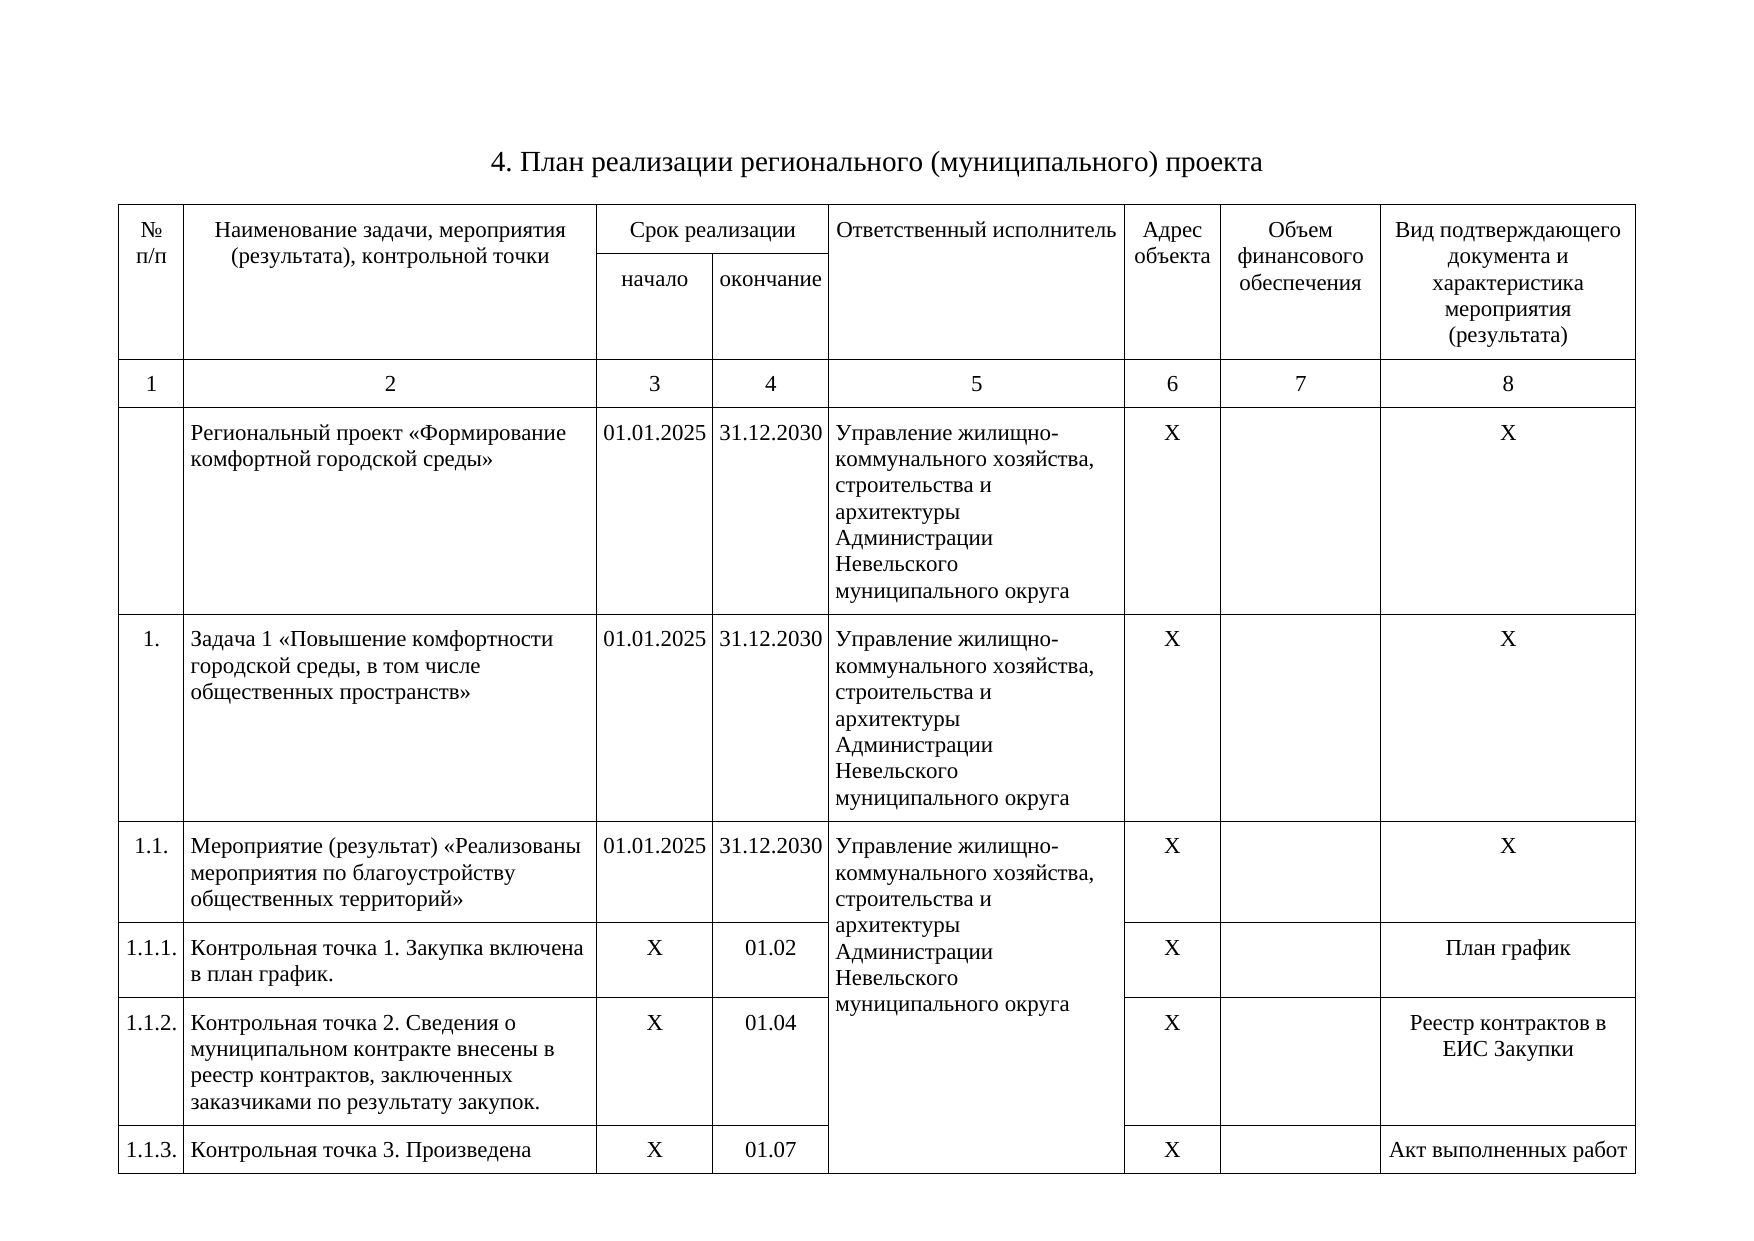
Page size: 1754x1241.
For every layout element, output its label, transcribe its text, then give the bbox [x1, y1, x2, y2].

table_cell Х [1381, 822, 1635, 922]
table_cell Мероприятие (результат) «Реализованы мероприятия по благоустройству общественных территорий» [184, 822, 596, 922]
table_cell Х [597, 1126, 712, 1173]
table_cell 1 [119, 360, 183, 407]
table_cell 31.12.2030 [713, 615, 828, 821]
table_cell 3 [597, 360, 712, 407]
table_cell начало [597, 254, 712, 358]
table_cell Х [1125, 615, 1220, 821]
table_cell окончание [713, 254, 828, 358]
table_cell [1221, 923, 1380, 997]
table_header Адрес объекта [1125, 205, 1220, 358]
table_cell 1.1.3. [119, 1126, 183, 1173]
table_cell 2 [184, 360, 596, 407]
table_cell [1221, 822, 1380, 922]
table_cell Х [1125, 408, 1220, 614]
table_cell 31.12.2030 [713, 408, 828, 614]
table_cell 4 [713, 360, 828, 407]
table_cell 01.07 [713, 1126, 828, 1173]
table_cell 01.04 [713, 998, 828, 1125]
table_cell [184, 1126, 596, 1173]
table_cell Управление жилищно-коммунального хозяйства, строительства и архитектуры Администрации Невельского муниципального округа [829, 408, 1124, 614]
table_cell 01.01.2025 [597, 408, 712, 614]
table_cell Реестр контрактов в ЕИС Закупки [1381, 998, 1635, 1125]
table_cell [119, 408, 183, 614]
table_cell [1221, 615, 1380, 821]
table_cell Задача 1 «Повышение комфортности городской среды, в том числе общественных пространств» [184, 615, 596, 821]
table_cell Х [597, 998, 712, 1125]
table_cell Региональный проект «Формирование комфортной городской среды» [184, 408, 596, 614]
table_cell [1221, 1126, 1380, 1173]
text 4. План реализации регионального (муниципального) проекта [118, 144, 1636, 178]
table_cell 1. [119, 615, 183, 821]
table_cell 5 [829, 360, 1124, 407]
table_header Объем финансового обеспечения [1221, 205, 1380, 358]
table_cell 01.01.2025 [597, 822, 712, 922]
table_cell 1.1. [119, 822, 183, 922]
table_cell Х [1125, 822, 1220, 922]
table_cell Х [1125, 1126, 1220, 1173]
table_header № п/п [119, 205, 183, 358]
table_cell 1.1.1. [119, 923, 183, 997]
table_cell Х [1125, 998, 1220, 1125]
table_cell 31.12.2030 [713, 822, 828, 922]
table_cell 01.01.2025 [597, 615, 712, 821]
table_header Вид подтверждающего документа и характеристика мероприятия (результата) [1381, 205, 1635, 358]
table_cell План график [1381, 923, 1635, 997]
table_cell Х [597, 923, 712, 997]
table_header Срок реализации [597, 205, 828, 253]
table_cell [1381, 1126, 1635, 1173]
table_cell 01.02 [713, 923, 828, 997]
table_cell 6 [1125, 360, 1220, 407]
table_cell Контрольная точка 1. Закупка включена в план график. [184, 923, 596, 997]
table_cell 8 [1381, 360, 1635, 407]
table_header Наименование задачи, мероприятия (результата), контрольной точки [184, 205, 596, 358]
table_header Ответственный исполнитель [829, 205, 1124, 358]
table_cell Управление жилищно-коммунального хозяйства, строительства и архитектуры Администрации Невельского муниципального округа [829, 822, 1124, 1173]
table_cell 1.1.2. [119, 998, 183, 1125]
table_cell Контрольная точка 2. Сведения о муниципальном контракте внесены в реестр контрактов, заключенных заказчиками по результату закупок. [184, 998, 596, 1125]
table_cell Х [1381, 615, 1635, 821]
table_cell [1221, 998, 1380, 1125]
table_cell 7 [1221, 360, 1380, 407]
table_cell Х [1125, 923, 1220, 997]
table_cell Х [1381, 408, 1635, 614]
table_cell [1221, 408, 1380, 614]
table_cell Управление жилищно-коммунального хозяйства, строительства и архитектуры Администрации Невельского муниципального округа [829, 615, 1124, 821]
